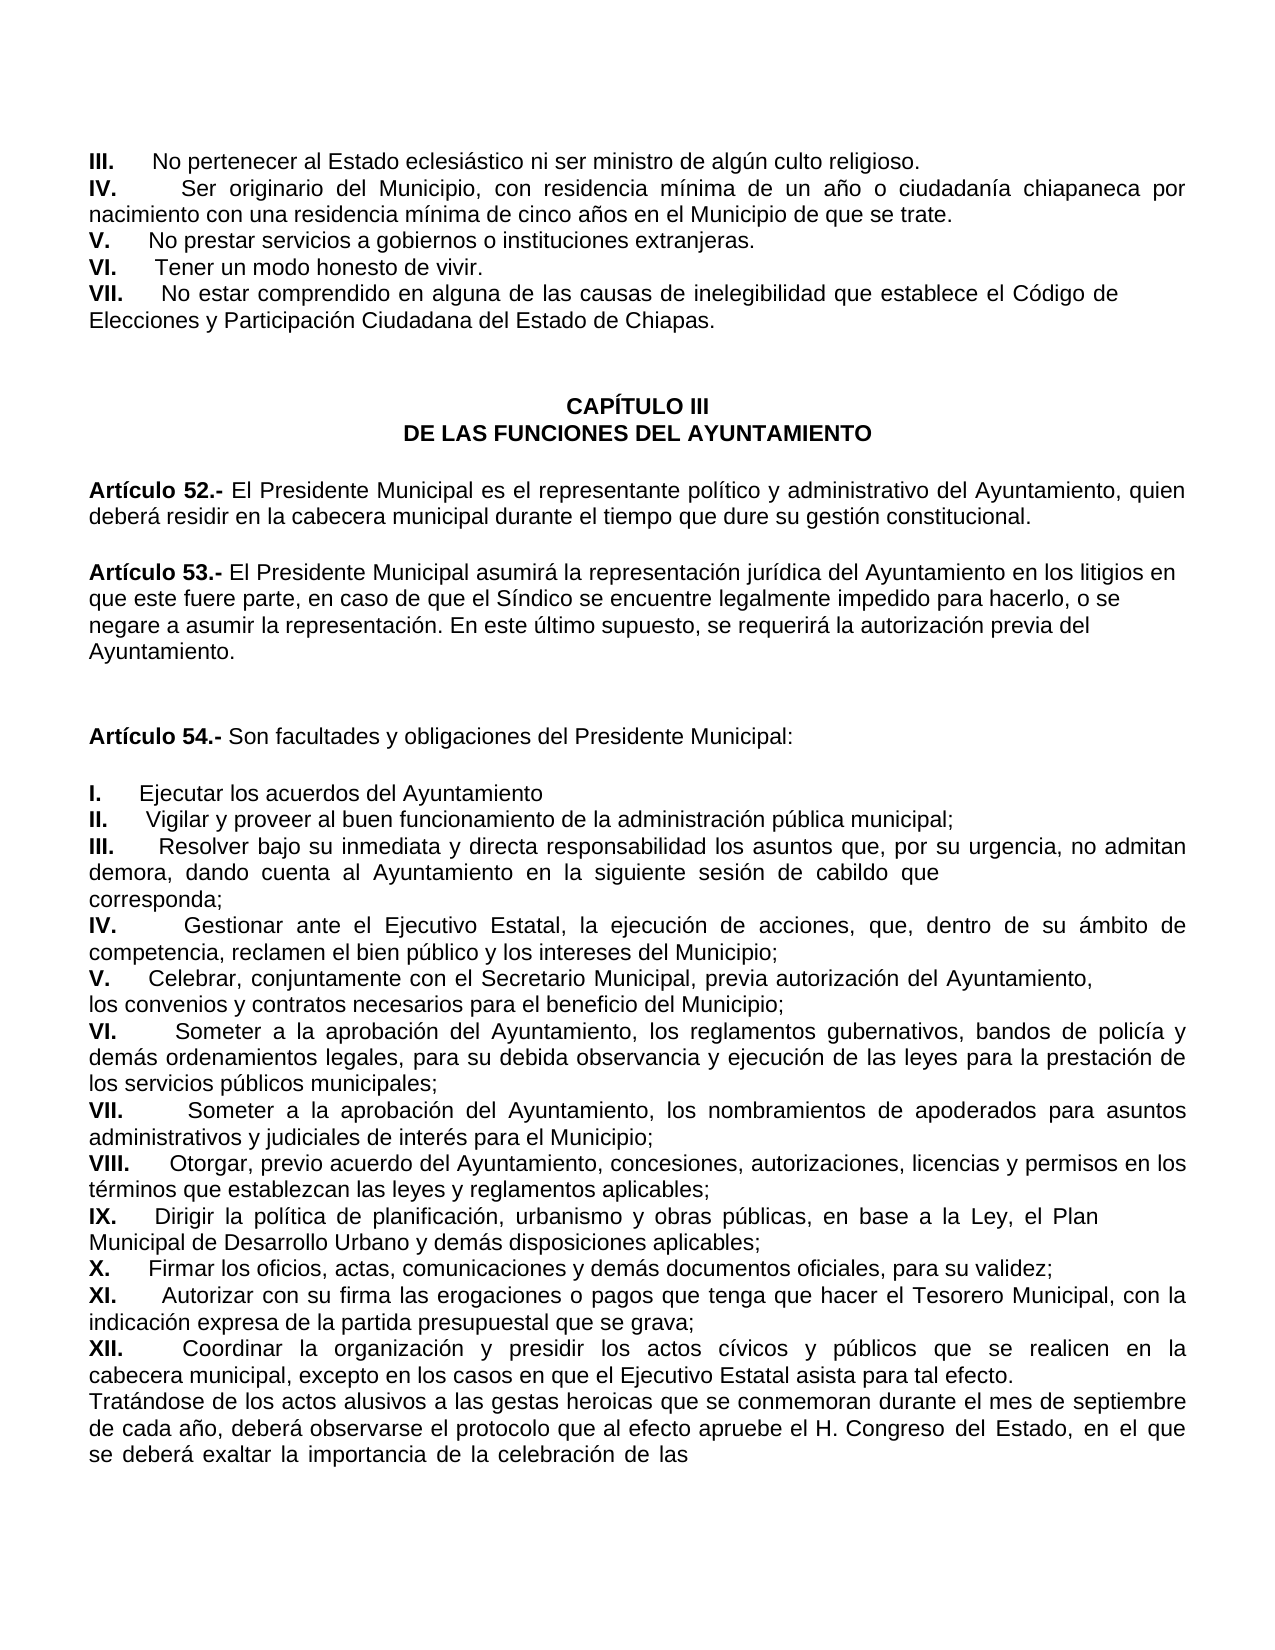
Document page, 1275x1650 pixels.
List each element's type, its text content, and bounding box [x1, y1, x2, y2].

text II. Vigilar y proveer al buen funcionamiento de la administración pública municipal; [89, 806, 1186, 833]
text VII. No estar comprendido en alguna de las causas de inelegibilidad que establece el Código de [89, 280, 1186, 306]
text X. Firmar los oficios, actas, comunicaciones y demás documentos oficiales, para su validez; [89, 1255, 1186, 1282]
text VII. Someter a la aprobación del Ayuntamiento, los nombramientos de apoderados para asuntos administrativos y judiciales de interés para el Municipio; [89, 1097, 1186, 1150]
text DE LAS FUNCIONES DEL AYUNTAMIENTO [89, 419, 1186, 446]
text I. Ejecutar los acuerdos del Ayuntamiento [89, 780, 1186, 806]
text XII. Coordinar la organización y presidir los actos cívicos y públicos que se realicen en la cabecera municipal, excepto en los casos en que el Ejecutivo Estatal asista para tal efecto. [89, 1335, 1186, 1388]
text III. Resolver bajo su inmediata y directa responsabilidad los asuntos que, por su urgencia, no admitan demora, dando cuenta al Ayuntamiento en la siguiente sesión de cabildo que [89, 833, 1186, 886]
text XI. Autorizar con su firma las erogaciones o pagos que tenga que hacer el Tesorero Municipal, con la indicación expresa de la partida presupuestal que se grava; [89, 1282, 1186, 1335]
text Artículo 52.- El Presidente Municipal es el representante político y administrativo del Ayuntamiento, quien deberá residir en la cabecera municipal durante el tiempo que dure su gestión constitucional. [89, 477, 1186, 529]
text Artículo 54.- Son facultades y obligaciones del Presidente Municipal: [89, 723, 1186, 749]
text Tratándose de los actos alusivos a las gestas heroicas que se conmemoran durante el mes de septiembre de cada año, deberá observarse el protocolo que al efecto apruebe el H. Congreso del Estado, en el que se deberá exaltar la importancia de la celebración de las [89, 1388, 1186, 1467]
text CAPÍTULO III [89, 393, 1186, 419]
text corresponda; [89, 886, 1186, 912]
text V. No prestar servicios a gobiernos o instituciones extranjeras. [89, 227, 1186, 254]
text Artículo 53.- El Presidente Municipal asumirá la representación jurídica del Ayuntamiento en los litigios en que este fuere parte, en caso de que el Síndico se encuentre legalmente impedido para hacerlo, o se negare a asumir la representación. En este último supuesto, se requerirá la autorización previa del Ayuntamiento. [89, 559, 1186, 664]
text III. No pertenecer al Estado eclesiástico ni ser ministro de algún culto religioso. [89, 148, 1186, 174]
text Elecciones y Participación Ciudadana del Estado de Chiapas. [89, 307, 1186, 333]
text IV. Gestionar ante el Ejecutivo Estatal, la ejecución de acciones, que, dentro de su ámbito de competencia, reclamen el bien público y los intereses del Municipio; [89, 912, 1186, 965]
text los convenios y contratos necesarios para el beneficio del Municipio; [89, 991, 1186, 1018]
text IV. Ser originario del Municipio, con residencia mínima de un año o ciudadanía chiapaneca por nacimiento con una residencia mínima de cinco años en el Municipio de que se trate. [89, 175, 1186, 227]
text Municipal de Desarrollo Urbano y demás disposiciones aplicables; [89, 1229, 1186, 1255]
text VIII. Otorgar, previo acuerdo del Ayuntamiento, concesiones, autorizaciones, licencias y permisos en los términos que establezcan las leyes y reglamentos aplicables; [89, 1150, 1186, 1203]
text V. Celebrar, conjuntamente con el Secretario Municipal, previa autorización del Ayuntamiento, [89, 965, 1186, 991]
text IX. Dirigir la política de planificación, urbanismo y obras públicas, en base a la Ley, el Plan [89, 1203, 1186, 1229]
text VI. Tener un modo honesto de vivir. [89, 254, 1186, 280]
text VI. Someter a la aprobación del Ayuntamiento, los reglamentos gubernativos, bandos de policía y demás ordenamientos legales, para su debida observancia y ejecución de las leyes para la prestación de los servicios públicos municipales; [89, 1018, 1186, 1097]
